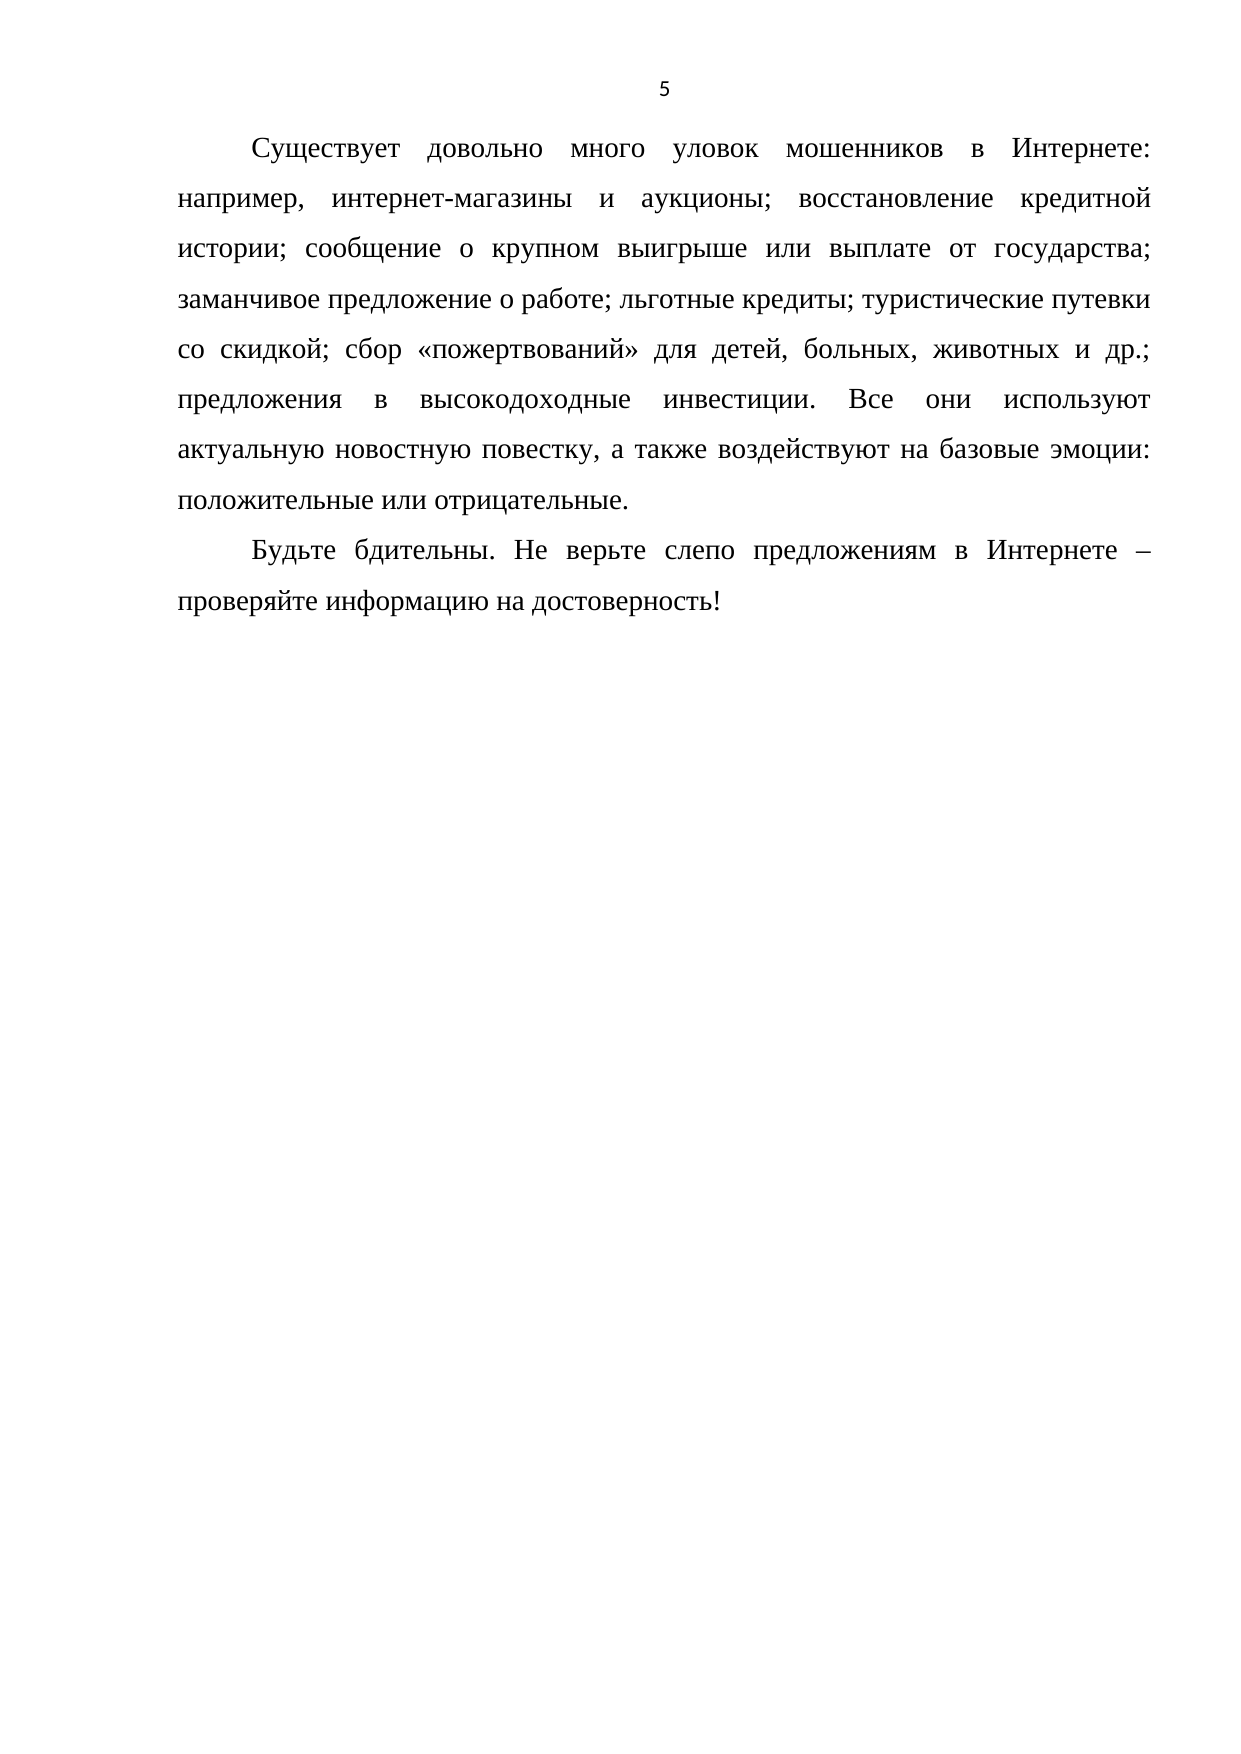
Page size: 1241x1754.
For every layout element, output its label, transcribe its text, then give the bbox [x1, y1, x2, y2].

text Существует довольно много уловок мошенников в Интернете: например, интернет-магазины и аукционы; восстановление кредитной истории; сообщение о крупном выигрыше или выплате от государства; заманчивое предложение о работе; льготные кредиты; туристические путевки со скидкой; сбор «пожертвований» для детей, больных, животных и др.; предложения в высокодоходные инвестиции. Все они используют актуальную новостную повестку, а также воздействуют на базовые эмоции: положительные или отрицательные. [177, 130, 1152, 516]
text Будьте бдительны. Не верьте слепо предложениям в Интернете – проверяйте информацию на достоверность! [177, 532, 1152, 616]
